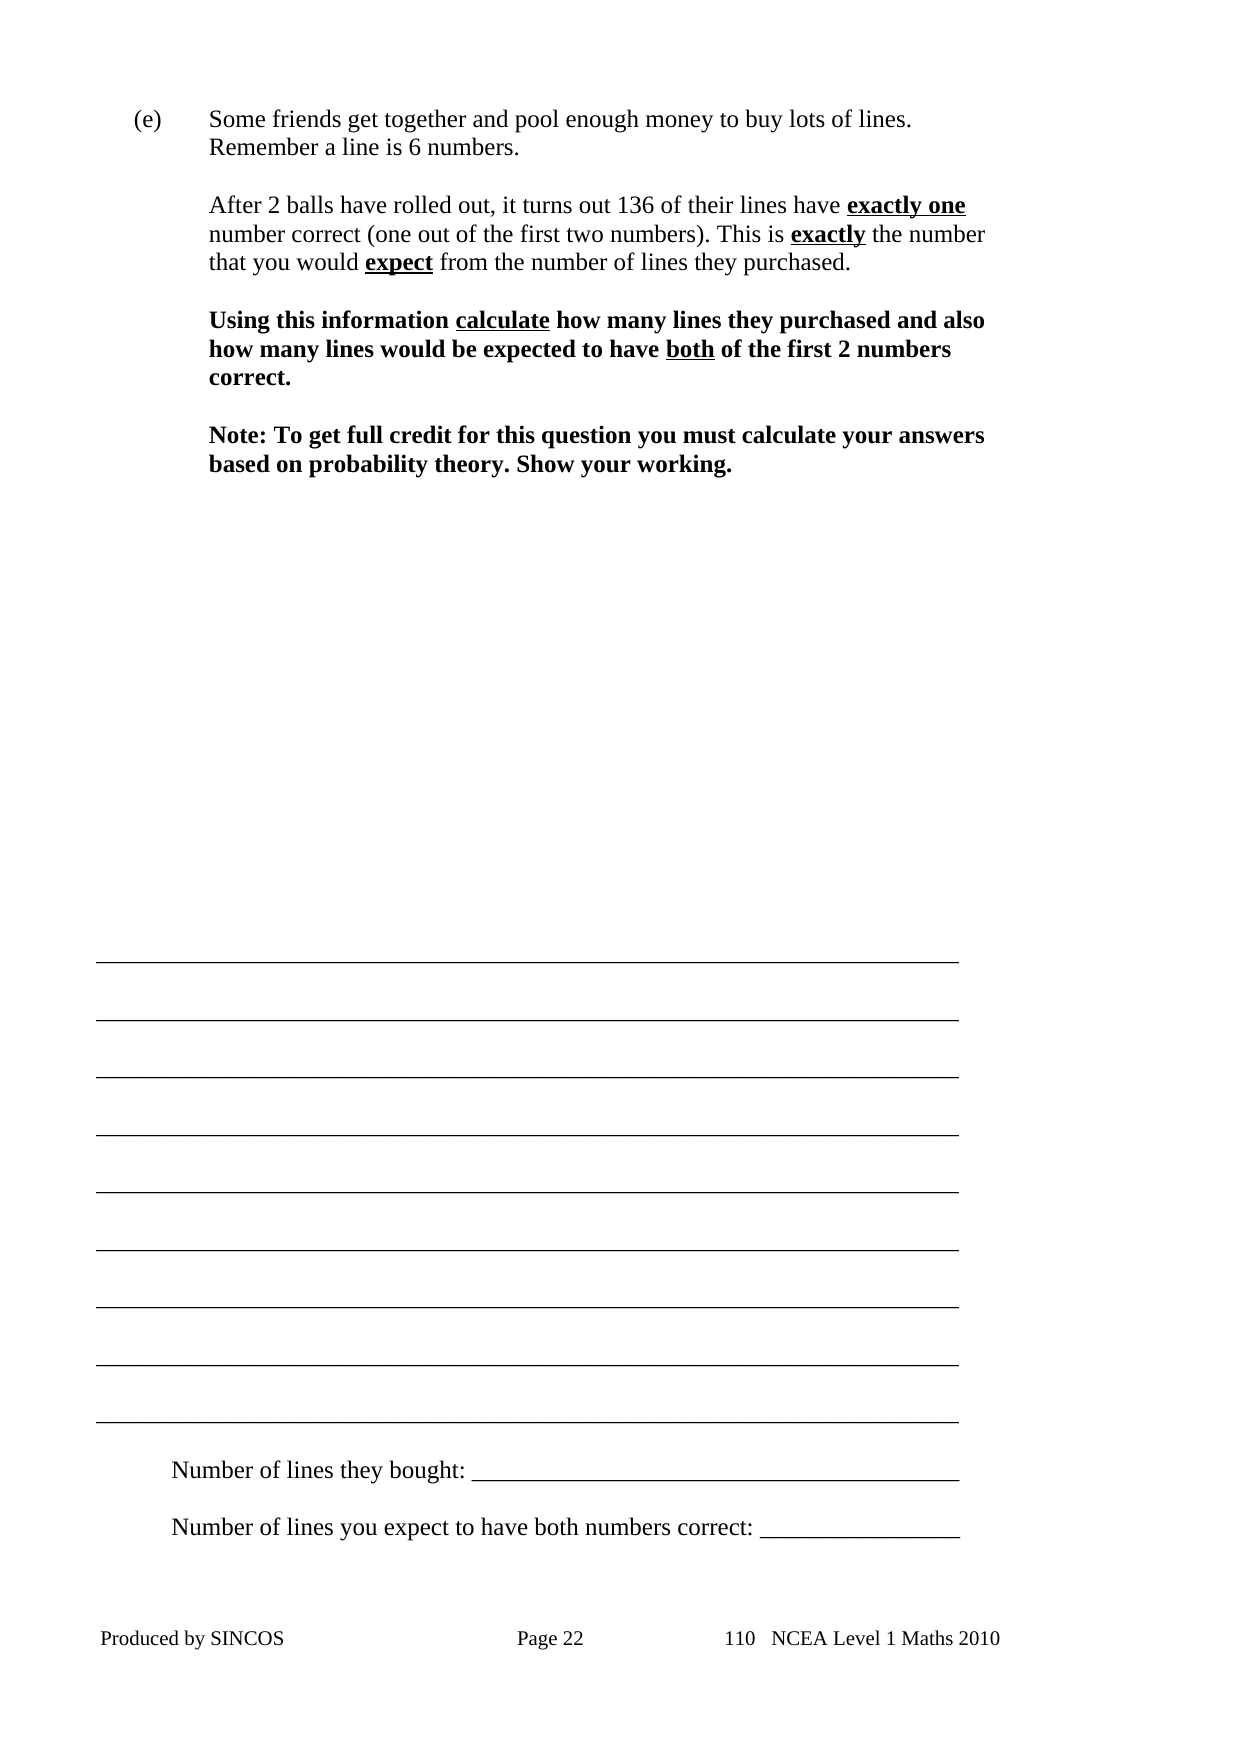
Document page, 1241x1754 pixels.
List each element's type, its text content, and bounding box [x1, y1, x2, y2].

list Some friends get together and pool enough money to buy lots of lines. Remember a line is 6 numbers. [134, 104, 1004, 161]
text Number of lines they bought: _______________________________________ [171, 1455, 1004, 1484]
text _____________________________________________________________________ [96, 1167, 1004, 1196]
text _____________________________________________________________________ [96, 937, 1004, 966]
text _____________________________________________________________________ [96, 1052, 1004, 1081]
text Note: To get full credit for this question you must calculate your answers based on probability theory. Show your working. [209, 420, 1004, 477]
text _____________________________________________________________________ [96, 1225, 1004, 1254]
text Number of lines you expect to have both numbers correct: ________________ [171, 1512, 1004, 1541]
text _____________________________________________________________________ [96, 1110, 1004, 1139]
text _____________________________________________________________________ [96, 1397, 1004, 1426]
text After 2 balls have rolled out, it turns out 136 of their lines have exactly one number correct (one out of the first two numbers). This is exactly the number that you would expect from the number of lines they purchased. [209, 190, 1004, 276]
text _____________________________________________________________________ [96, 1340, 1004, 1369]
text _____________________________________________________________________ [96, 995, 1004, 1024]
text Using this information calculate how many lines they purchased and also how many lines would be expected to have both of the first 2 numbers correct. [209, 305, 1004, 391]
text _____________________________________________________________________ [96, 1282, 1004, 1311]
